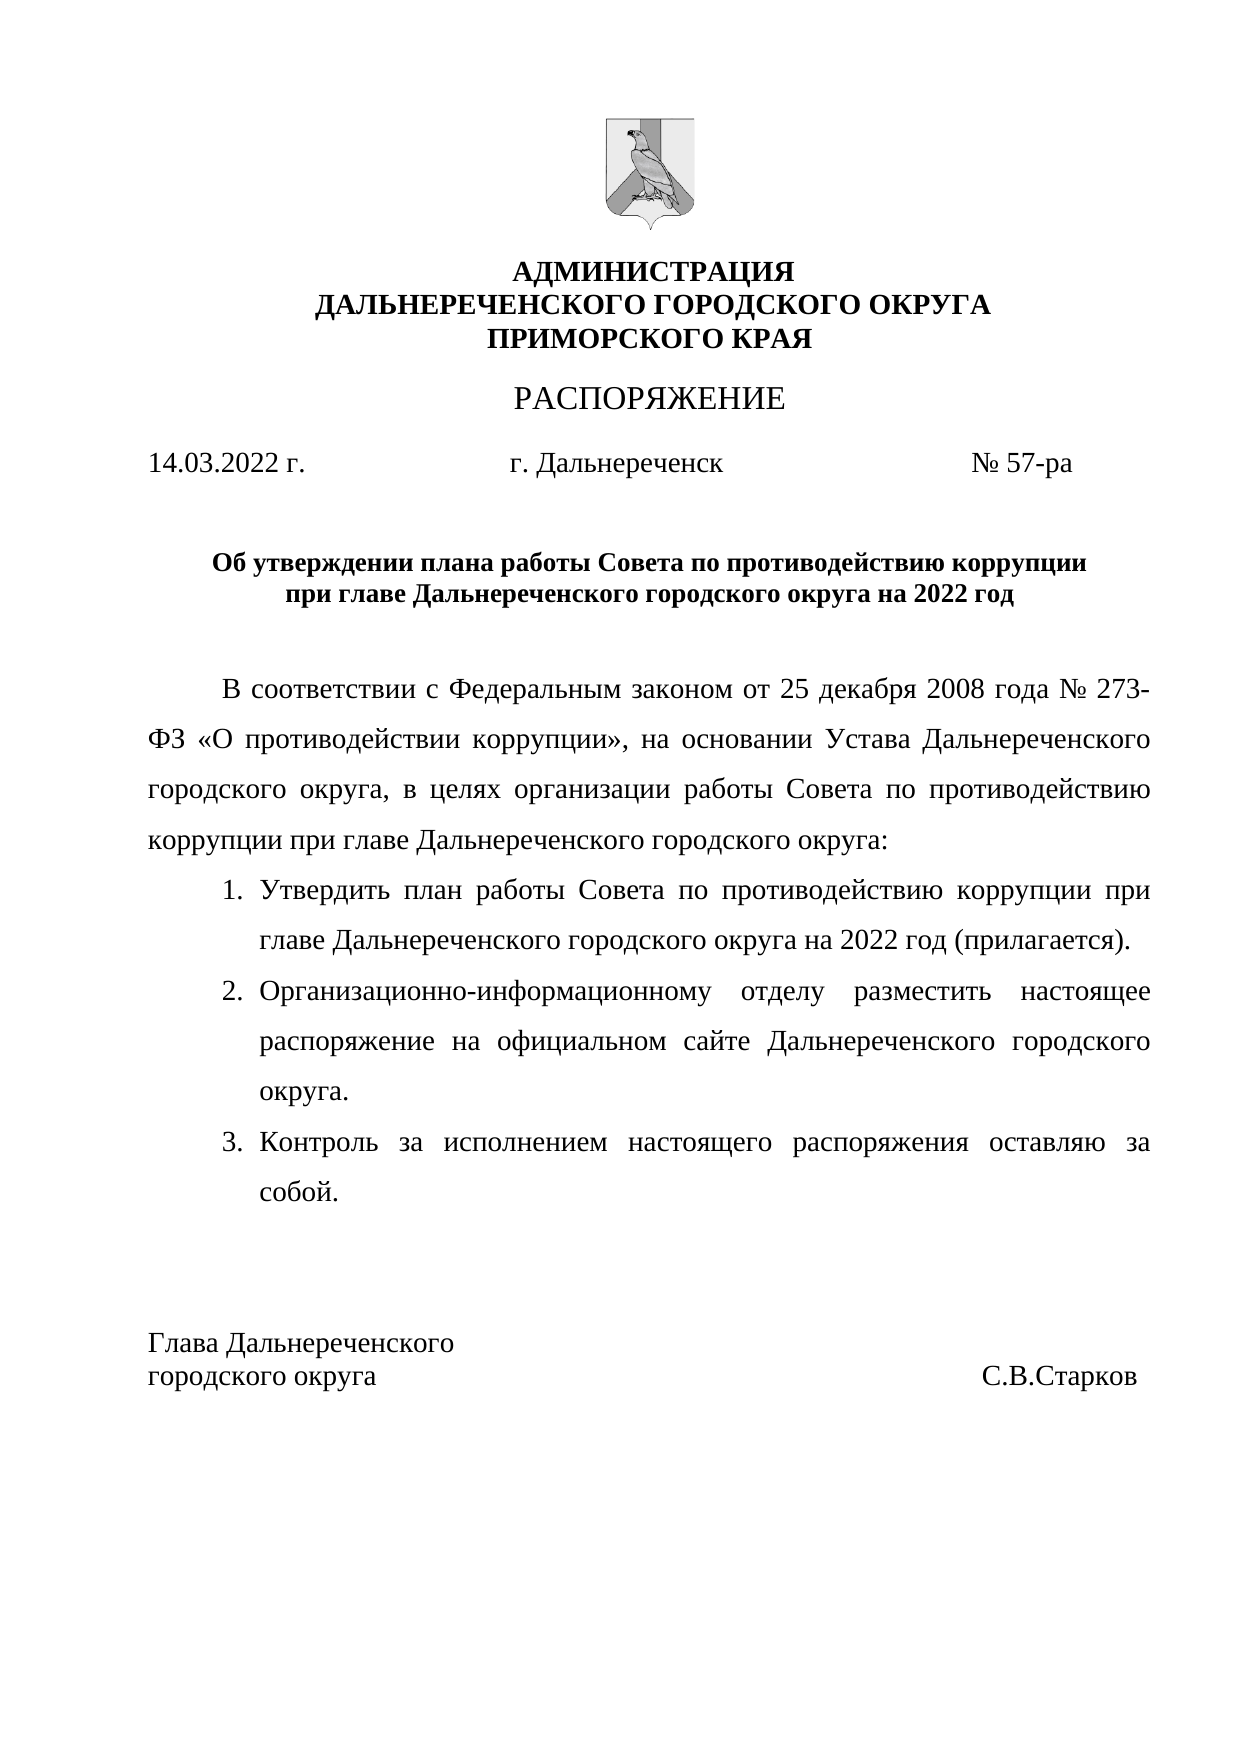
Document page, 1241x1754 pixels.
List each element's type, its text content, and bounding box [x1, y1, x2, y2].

text Глава Дальнереченского [148, 1325, 1152, 1358]
text ДАЛЬНЕРЕЧЕНСКОГО ГОРОДСКОГО ОКРУГА [148, 287, 1152, 321]
text городского округа С.В.Старков [148, 1358, 1152, 1392]
text при главе Дальнереченского городского округа на 2022 год [148, 577, 1152, 608]
list Контроль за исполнением настоящего распоряжения оставляю за собой. [222, 1124, 1152, 1207]
text РАСПОРЯЖЕНИЕ [148, 378, 1152, 417]
list Утвердить план работы Совета по противодействию коррупции при главе Дальнереченского городского округа на 2022 год (прилагается). [222, 872, 1152, 956]
text ПРИМОРСКОГО КРАЯ [148, 321, 1152, 354]
text АДМИНИСТРАЦИЯ [148, 254, 1152, 287]
text Об утверждении плана работы Совета по противодействию коррупции [148, 546, 1152, 577]
list Организационно-информационному отделу разместить настоящее распоряжение на официальном сайте Дальнереченского городского округа. [222, 973, 1152, 1107]
text В соответствии с Федеральным законом от 25 декабря 2008 года № 273-ФЗ «О противодействии коррупции», на основании Устава Дальнереченского городского округа, в целях организации работы Совета по противодействию коррупции при главе Дальнереченского городского округа: [148, 671, 1152, 855]
picture [605, 118, 695, 230]
text 14.03.2022 г. г. Дальнереченск № 57-ра [148, 446, 1152, 479]
